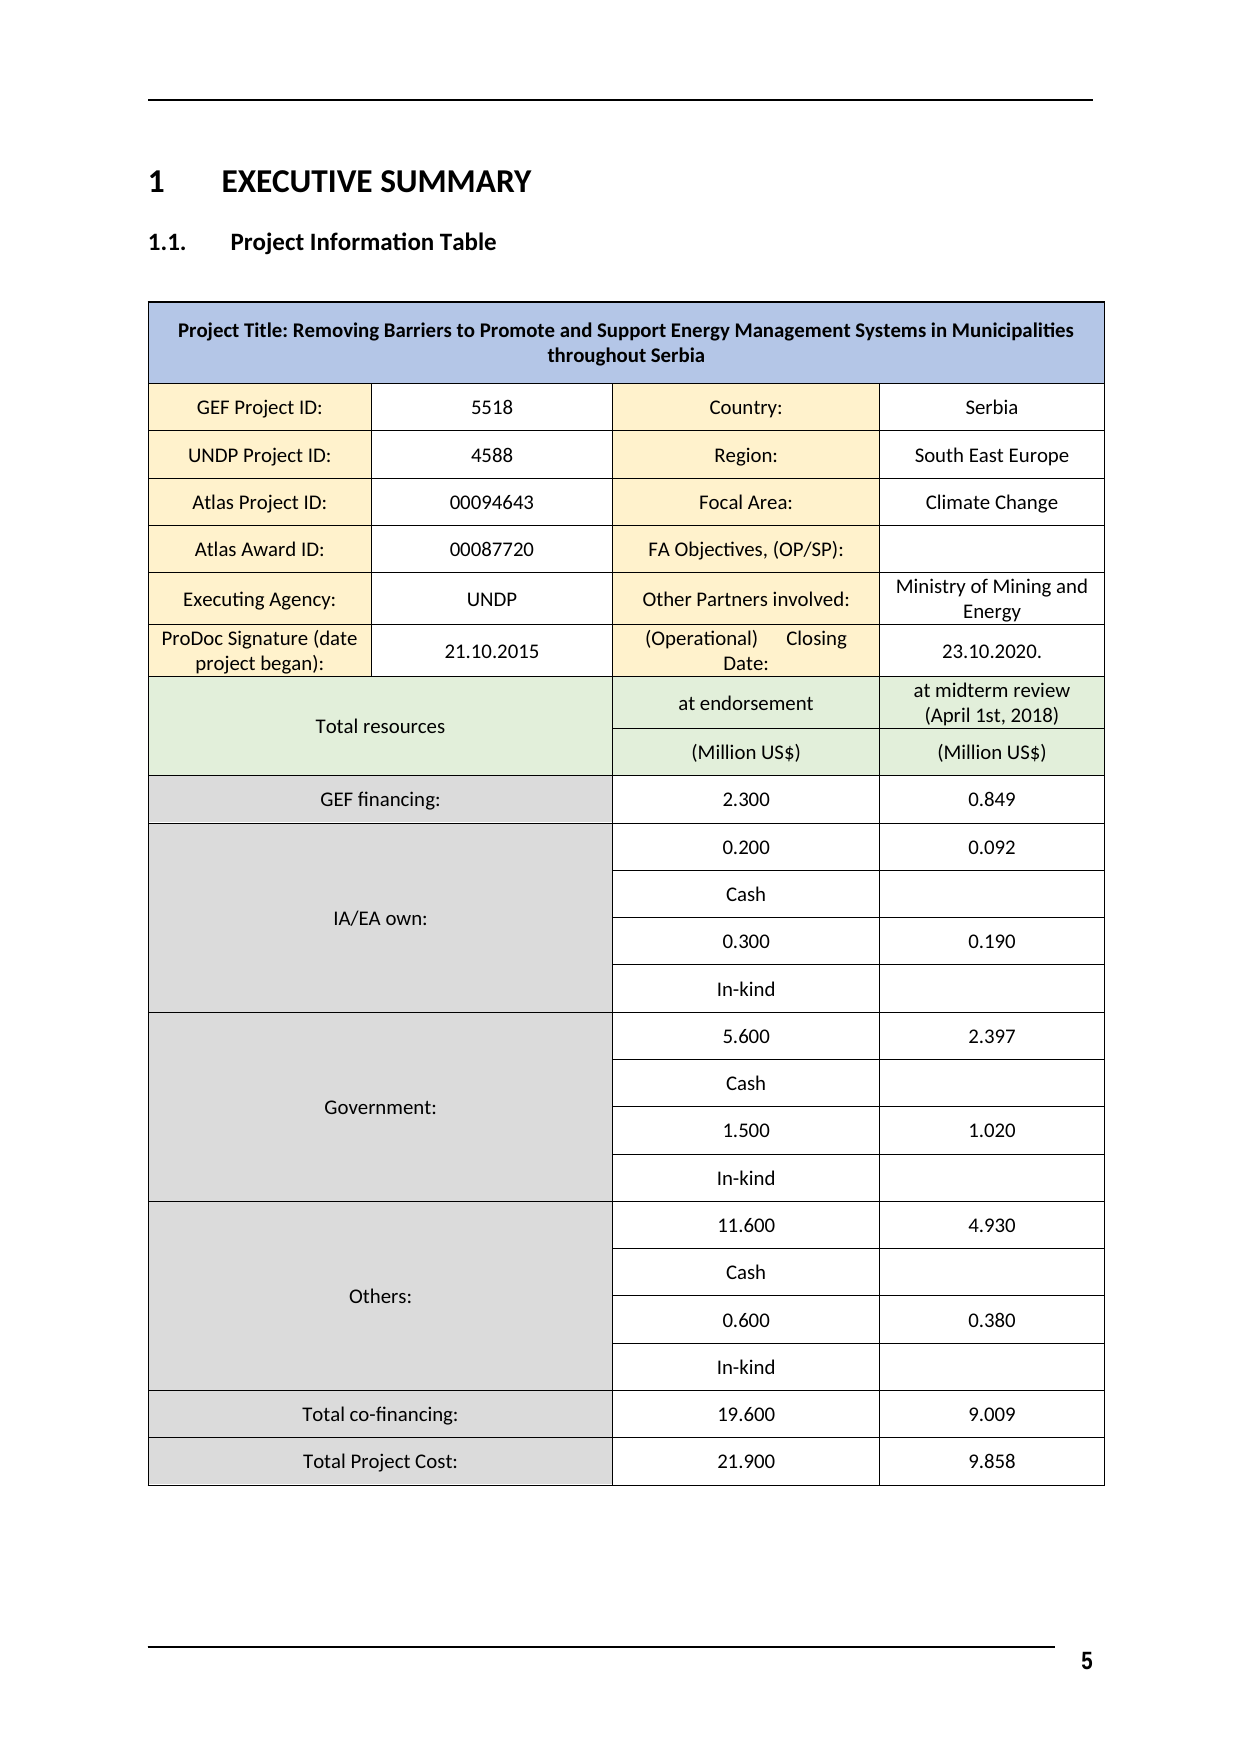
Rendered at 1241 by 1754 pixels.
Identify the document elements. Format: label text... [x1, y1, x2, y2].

table_cell Ministry of Mining and Energy [880, 573, 1104, 624]
table_cell Executing Agency: [149, 573, 371, 624]
table_cell Total co-financing: [149, 1391, 612, 1437]
table_cell 23.10.2020. [880, 625, 1104, 676]
table_cell 2.397 [880, 1013, 1104, 1059]
table_cell GEF financing: [149, 776, 612, 822]
table_cell 21.900 [613, 1438, 879, 1484]
table_cell 0.600 [613, 1296, 879, 1343]
table_cell Atlas Award ID: [149, 526, 371, 572]
table_cell (Operational) Closing Date: [613, 625, 879, 676]
table_cell Others: [149, 1202, 612, 1390]
table_cell Serbia [880, 384, 1104, 430]
table_cell IA/EA own: [149, 824, 612, 1012]
table_cell Government: [149, 1013, 612, 1201]
table_cell at midterm review (April 1st, 2018) [880, 677, 1104, 728]
table_cell [880, 1344, 1104, 1390]
table_cell 4588 [372, 431, 612, 478]
table_cell 1.500 [613, 1107, 879, 1153]
table_cell Focal Area: [613, 479, 879, 525]
table_cell 9.009 [880, 1391, 1104, 1437]
table_cell (Million US$) [613, 729, 879, 775]
subtitle Project Information Table [148, 226, 1093, 256]
table_cell 19.600 [613, 1391, 879, 1437]
table_cell Total resources [149, 677, 612, 775]
table_cell [880, 526, 1104, 572]
table_cell Climate Change [880, 479, 1104, 525]
table_cell 0.849 [880, 776, 1104, 822]
table_cell 9.858 [880, 1438, 1104, 1484]
table_cell Cash [613, 1060, 879, 1106]
table_cell Country: [613, 384, 879, 430]
table_cell 0.300 [613, 918, 879, 964]
table_cell 0.190 [880, 918, 1104, 964]
table_cell Other Partners involved: [613, 573, 879, 624]
table_cell 4.930 [880, 1202, 1104, 1248]
table_cell Total Project Cost: [149, 1438, 612, 1484]
table_cell [880, 1155, 1104, 1201]
table_cell 5518 [372, 384, 612, 430]
table_cell [880, 1249, 1104, 1295]
table_cell In-kind [613, 1344, 879, 1390]
table_cell FA Objectives, (OP/SP): [613, 526, 879, 572]
table_cell Atlas Project ID: [149, 479, 371, 525]
table_cell 0.200 [613, 824, 879, 870]
table_cell Region: [613, 431, 879, 478]
table_cell 2.300 [613, 776, 879, 822]
table_header Project Title: Removing Barriers to Promote and Support Energy Management Systems in Municipalities throughout Serbia [149, 303, 1104, 383]
table_cell 1.020 [880, 1107, 1104, 1153]
table_cell GEF Project ID: [149, 384, 371, 430]
table_cell (Million US$) [880, 729, 1104, 775]
table_cell ProDoc Signature (date project began): [149, 625, 371, 676]
table_cell Cash [613, 871, 879, 917]
table_cell at endorsement [613, 677, 879, 728]
table_cell 00094643 [372, 479, 612, 525]
table_cell 5.600 [613, 1013, 879, 1059]
table_cell 00087720 [372, 526, 612, 572]
table_cell In-kind [613, 1155, 879, 1201]
table_cell 21.10.2015 [372, 625, 612, 676]
table_cell 0.092 [880, 824, 1104, 870]
table_cell Cash [613, 1249, 879, 1295]
subtitle Executive Summary [148, 160, 1093, 201]
table_cell UNDP Project ID: [149, 431, 371, 478]
table_cell [880, 1060, 1104, 1106]
table_cell 11.600 [613, 1202, 879, 1248]
table_cell In-kind [613, 965, 879, 1012]
table_cell UNDP [372, 573, 612, 624]
table_cell [880, 965, 1104, 1012]
table_cell 0.380 [880, 1296, 1104, 1343]
table_cell [880, 871, 1104, 917]
table_cell South East Europe [880, 431, 1104, 478]
